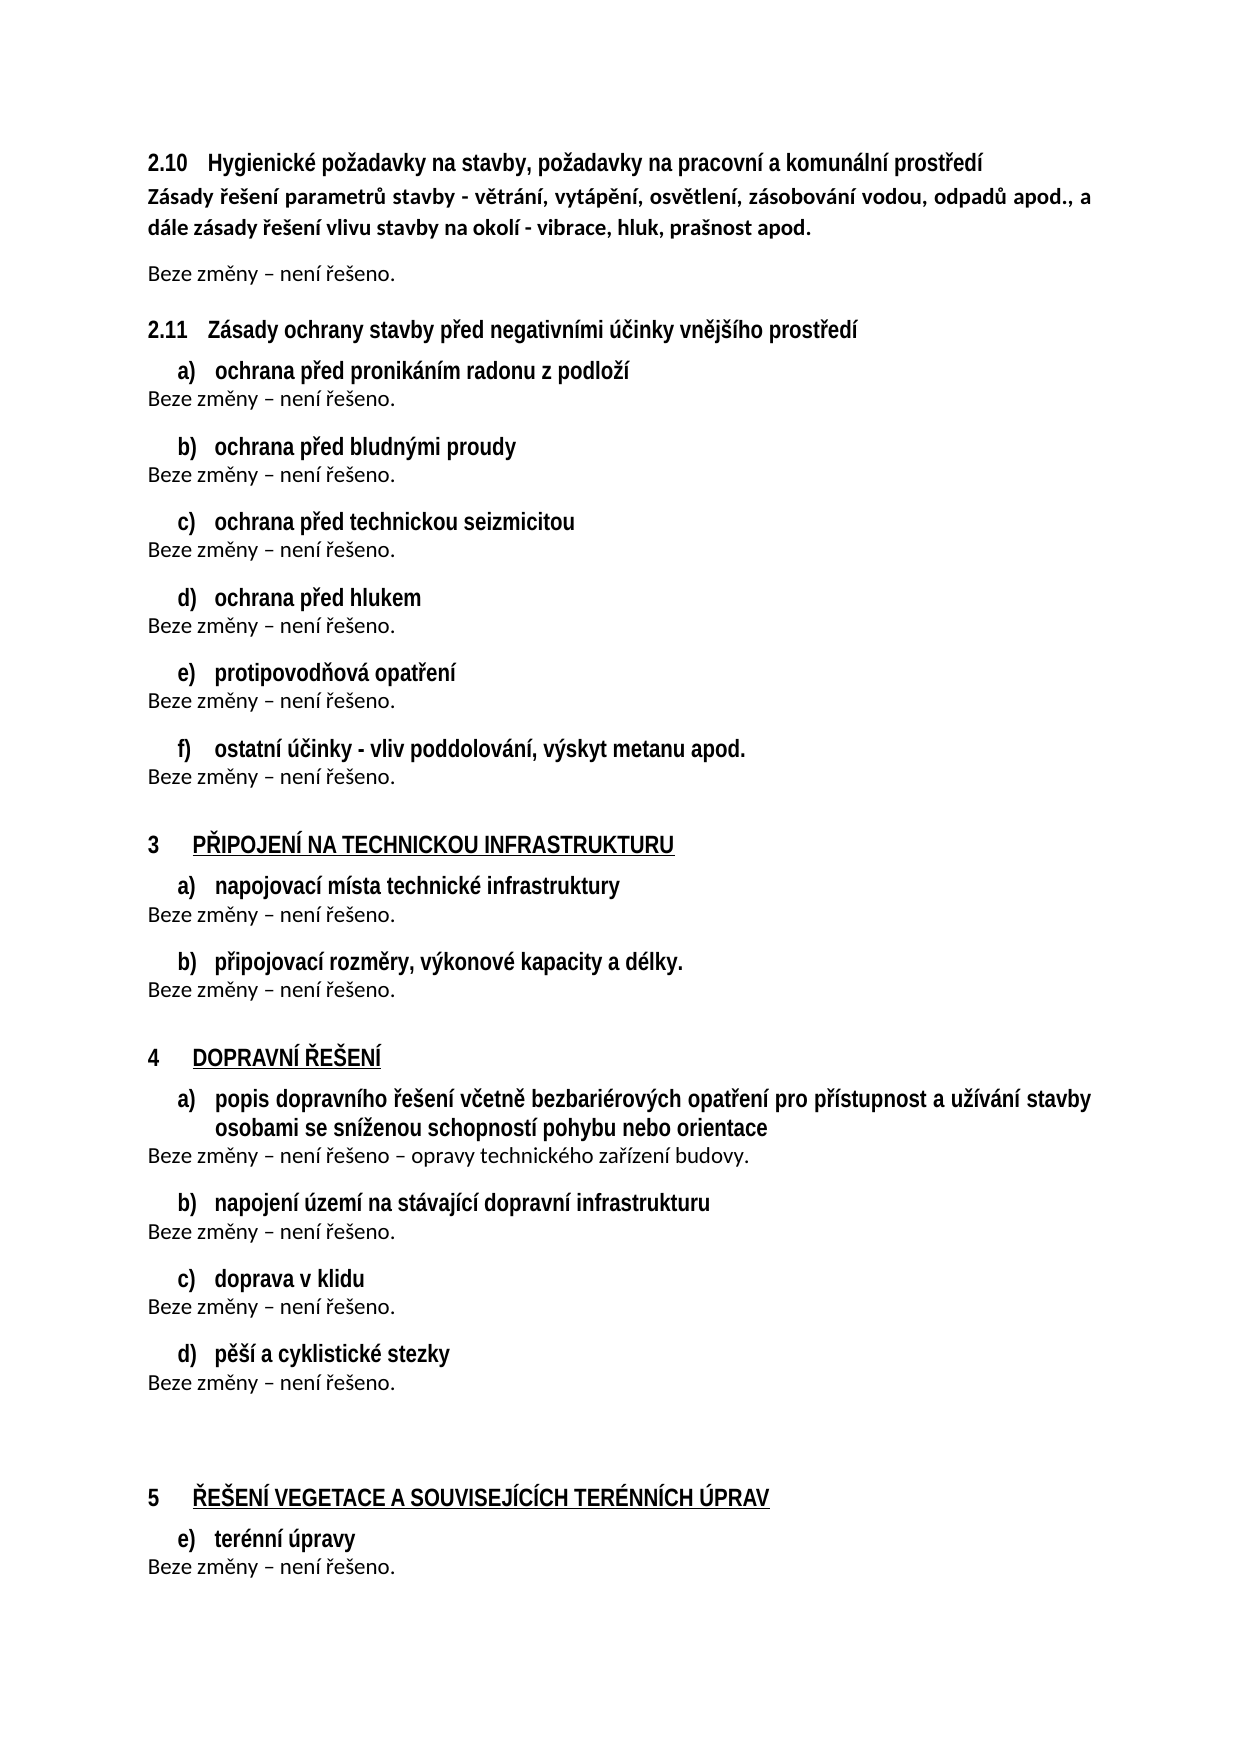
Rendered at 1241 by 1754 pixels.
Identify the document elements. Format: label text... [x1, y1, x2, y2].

text Beze změny – není řešeno. [148, 460, 1093, 488]
text doprava v klidu [177, 1264, 1093, 1292]
text ochrana před hlukem [177, 582, 1093, 611]
text Zásady řešení parametrů stavby - větrání, vytápění, osvětlení, zásobování vodou, odpadů apod., a dále zásady řešení vlivu stavby na okolí - vibrace, hluk, prašnost apod. [148, 182, 1093, 241]
text Beze změny – není řešeno. [148, 975, 1093, 1003]
text protipovodňová opatření [177, 658, 1093, 687]
text připojovací rozměry, výkonové kapacity a délky. [177, 947, 1093, 975]
text Beze změny – není řešeno. [148, 1368, 1093, 1396]
text Beze změny – není řešeno. [148, 687, 1093, 715]
text Beze změny – není řešeno. [148, 762, 1093, 790]
text pěší a cyklistické stezky [177, 1339, 1093, 1368]
text Beze změny – není řešeno. [148, 1552, 1093, 1580]
text ostatní účinky - vliv poddolování, výskyt metanu apod. [177, 733, 1093, 762]
text Beze změny – není řešeno. [148, 536, 1093, 564]
text terénní úpravy [177, 1524, 1093, 1552]
subtitle Dopravní řešení [148, 1043, 1093, 1072]
subtitle Zásady ochrany stavby před negativními účinky vnějšího prostředí [148, 315, 1093, 343]
subtitle Připojení na technickou infrastrukturu [148, 830, 1093, 858]
text Beze změny – není řešeno. [148, 1217, 1093, 1245]
text Beze změny – není řešeno. [148, 900, 1093, 928]
list napojovací místa technické infrastruktury [177, 871, 1093, 900]
text Beze změny – není řešeno. [148, 611, 1093, 639]
text Beze změny – není řešeno – opravy technického zařízení budovy. [148, 1141, 1093, 1169]
text napojení území na stávající dopravní infrastrukturu [177, 1188, 1093, 1217]
text Beze změny – není řešeno. [148, 384, 1093, 413]
text ochrana před bludnými proudy [177, 431, 1093, 460]
text Beze změny – není řešeno. [148, 259, 1093, 288]
subtitle Hygienické požadavky na stavby, požadavky na pracovní a komunální prostředí [148, 148, 1093, 176]
list ochrana před pronikáním radonu z podloží [177, 356, 1093, 384]
list popis dopravního řešení včetně bezbariérových opatření pro přístupnost a užívání stavby osobami se sníženou schopností pohybu nebo orientace [177, 1084, 1093, 1141]
subtitle Řešení vegetace a souvisejících terénních úprav [148, 1482, 1093, 1511]
text ochrana před technickou seizmicitou [177, 507, 1093, 536]
text Beze změny – není řešeno. [148, 1292, 1093, 1320]
